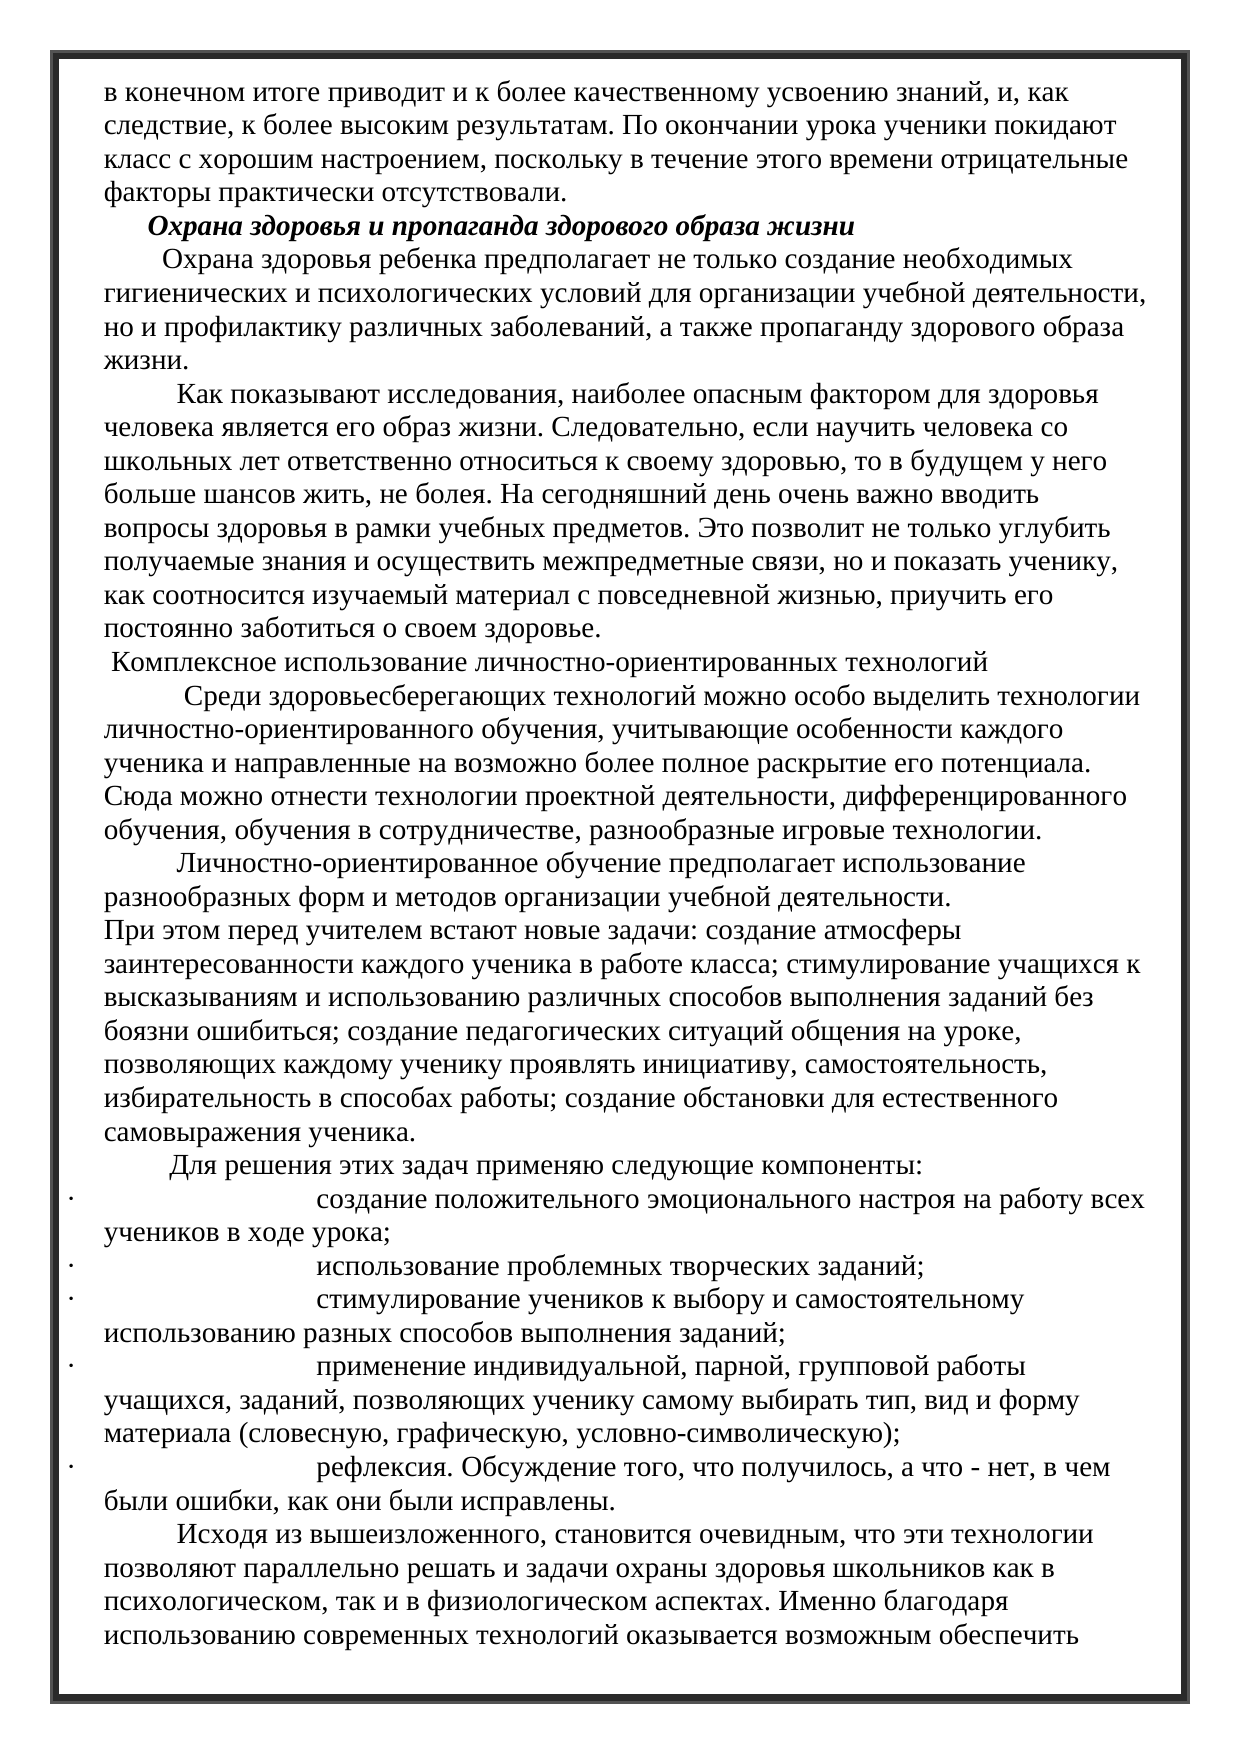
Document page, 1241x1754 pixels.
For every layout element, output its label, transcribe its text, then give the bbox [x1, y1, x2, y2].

text Для решения этих задач применяю следующие компоненты: [103, 1147, 1152, 1181]
text · применение индивидуальной, парной, групповой работы учащихся, заданий, позволяющих ученику самому выбирать тип, вид и форму материала (словесную, графическую, условно-символическую); [66, 1348, 1152, 1449]
text Среди здоровьесберегающих технологий можно особо выделить технологии личностно-ориентированного обучения, учитывающие особенности каждого ученика и направленные на возможно более полное раскрытие его потенциала. Сюда можно отнести технологии проектной деятельности, дифференцированного обучения, обучения в сотрудничестве, разнообразные игровые технологии. [103, 678, 1152, 845]
text · использование проблемных творческих заданий; [66, 1248, 1152, 1281]
text Охрана здоровья и пропаганда здорового образа жизни [103, 208, 1152, 242]
text Охрана здоровья ребенка предполагает не только создание необходимых гигиенических и психологических условий для организации учебной деятельности, но и профилактику различных заболеваний, а также пропаганду здорового образа жизни. [103, 242, 1152, 376]
text Как показывают исследования, наиболее опасным фактором для здоровья человека является его образ жизни. Следовательно, если научить человека со школьных лет ответственно относиться к своему здоровью, то в будущем у него больше шансов жить, не болея. На сегодняшний день очень важно вводить вопросы здоровья в рамки учебных предметов. Это позволит не только углубить получаемые знания и осуществить межпредметные связи, но и показать ученику, как соотносится изучаемый материал с повседневной жизнью, приучить его постоянно заботиться о своем здоровье. [103, 376, 1152, 644]
text · создание положительного эмоционального настроя на работу всех учеников в ходе урока; [66, 1181, 1152, 1248]
text Комплексное использование личностно-ориентированных технологий [103, 644, 1152, 678]
text Личностно-ориентированное обучение предполагает использование разнообразных форм и методов организации учебной деятельности. [103, 845, 1152, 912]
text · стимулирование учеников к выбору и самостоятельному использованию разных способов выполнения заданий; [66, 1281, 1152, 1348]
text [103, 74, 1152, 208]
text · рефлексия. Обсуждение того, что получилось, а что - нет, в чем были ошибки, как они были исправлены. [66, 1449, 1152, 1516]
text При этом перед учителем встают новые задачи: создание атмосферы заинтересованности каждого ученика в работе класса; стимулирование учащихся к высказываниям и использованию различных способов выполнения заданий без боязни ошибиться; создание педагогических ситуаций общения на уроке, позволяющих каждому ученику проявлять инициативу, самостоятельность, избирательность в способах работы; создание обстановки для естественного самовыражения ученика. [103, 912, 1152, 1147]
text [103, 1516, 1152, 1650]
